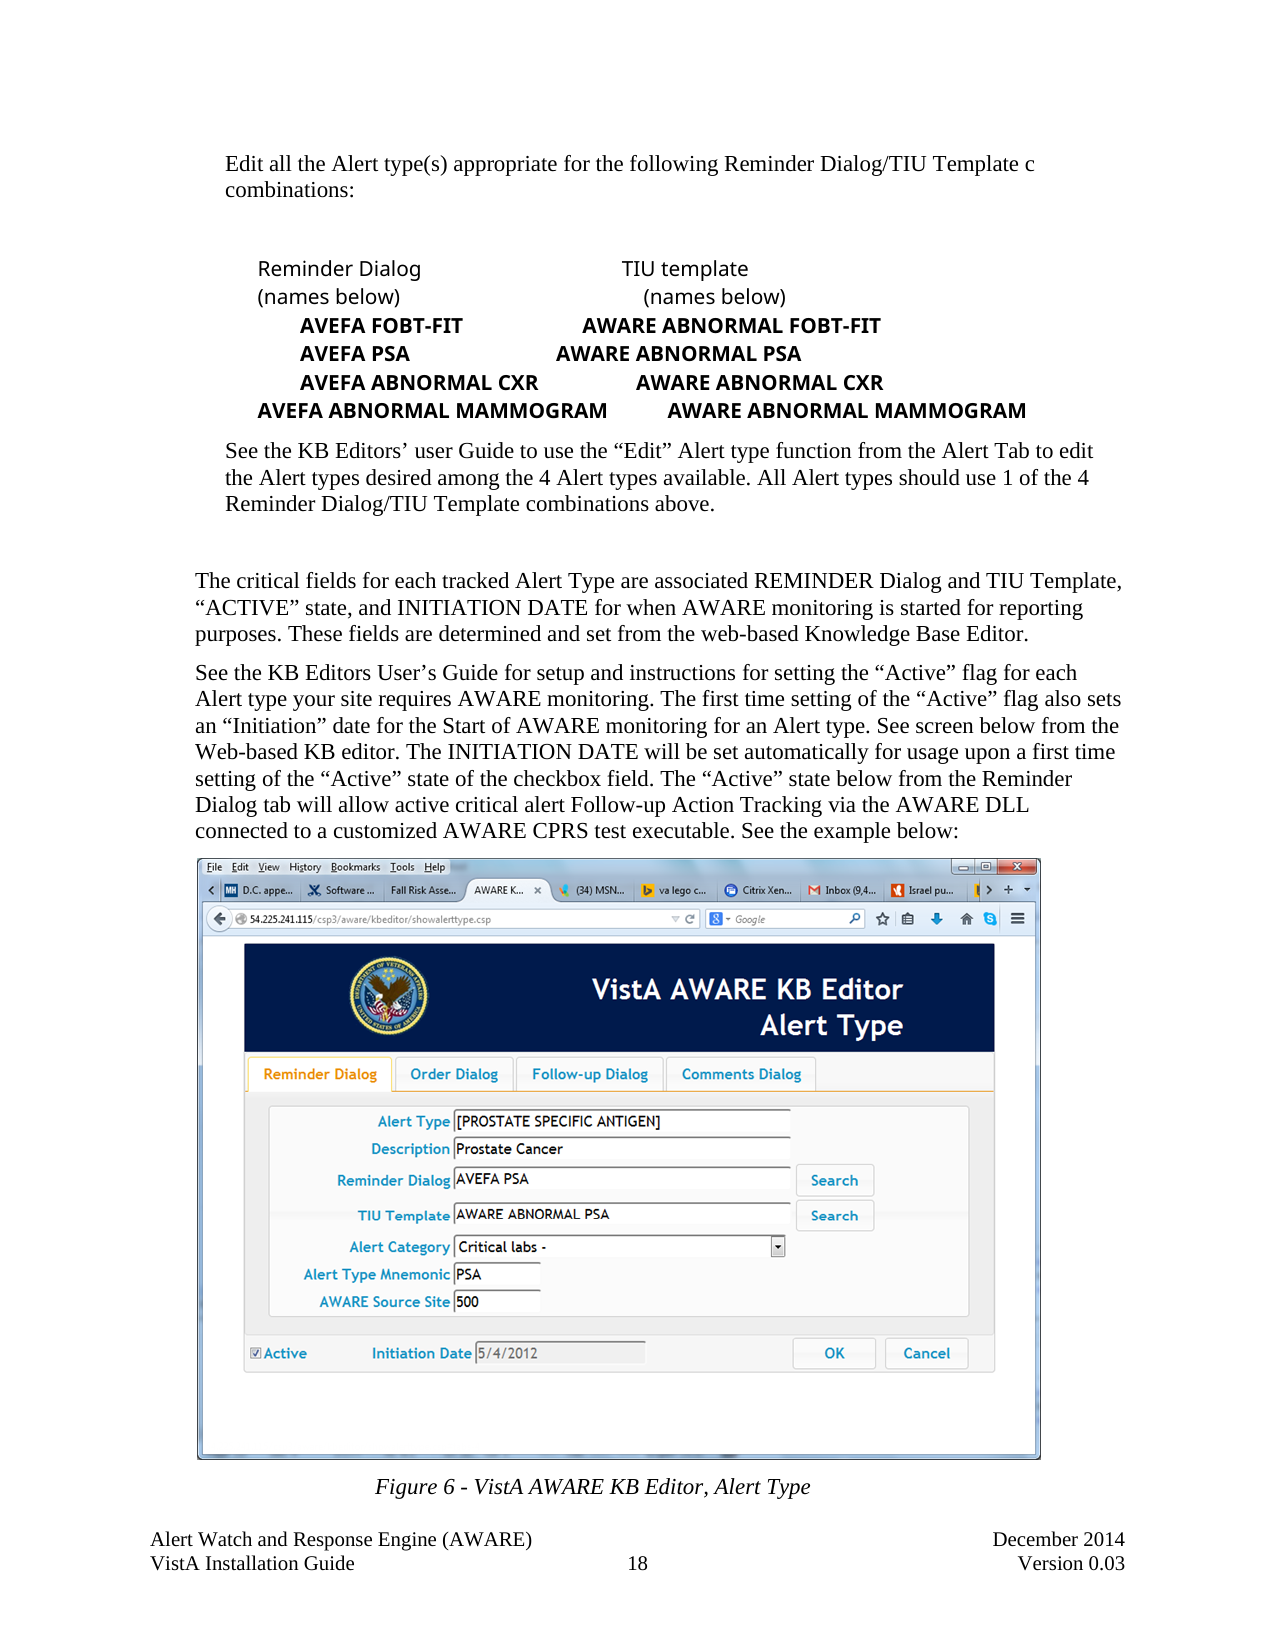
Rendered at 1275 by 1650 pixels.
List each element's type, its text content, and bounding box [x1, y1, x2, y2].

text AVEFA ABNORMAL MAMMOGRAM AWARE ABNORMAL MAMMOGRAM [225, 396, 1125, 425]
text Edit all the Alert type(s) appropriate for the following Reminder Dialog/TIU Template c combinations: [195, 150, 1125, 203]
text AVEFA FOBT-FIT AWARE ABNORMAL FOBT-FIT [225, 311, 1125, 339]
text The critical fields for each tracked Alert Type are associated REMINDER Dialog and TIU Template, “ACTIVE” state, and INITIATION DATE for when AWARE monitoring is started for reporting purposes. These fields are determined and set from the web-based Knowledge Base Editor. [195, 568, 1125, 647]
text (names below) (names below) [225, 282, 1125, 311]
text See the KB Editors’ user Guide to use the “Edit” Alert type function from the Alert Tab to edit the Alert types desired among the 4 Alert types available. All Alert types should use 1 of the 4 Reminder Dialog/TIU Template combinations above. [225, 437, 1125, 516]
picture [195, 856, 1043, 1461]
text AVEFA PSA AWARE ABNORMAL PSA [225, 339, 1125, 368]
text Reminder Dialog TIU template [225, 254, 1125, 282]
text AVEFA ABNORMAL CXR AWARE ABNORMAL CXR [225, 368, 1125, 396]
text See the KB Editors User’s Guide for setup and instructions for setting the “Active” flag for each Alert type your site requires AWARE monitoring. The first time setting of the “Active” flag also sets an “Initiation” date for the Start of AWARE monitoring for an Alert type. See screen below from the Web-based KB editor. The INITIATION DATE will be set automatically for usage upon a first time setting of the “Active” state of the checkbox field. The “Active” state below from the Reminder Dialog tab will allow active critical alert Follow-up Action Tracking via the AWARE DLL connected to a customized AWARE CPRS test executable. See the example below: [195, 659, 1125, 844]
